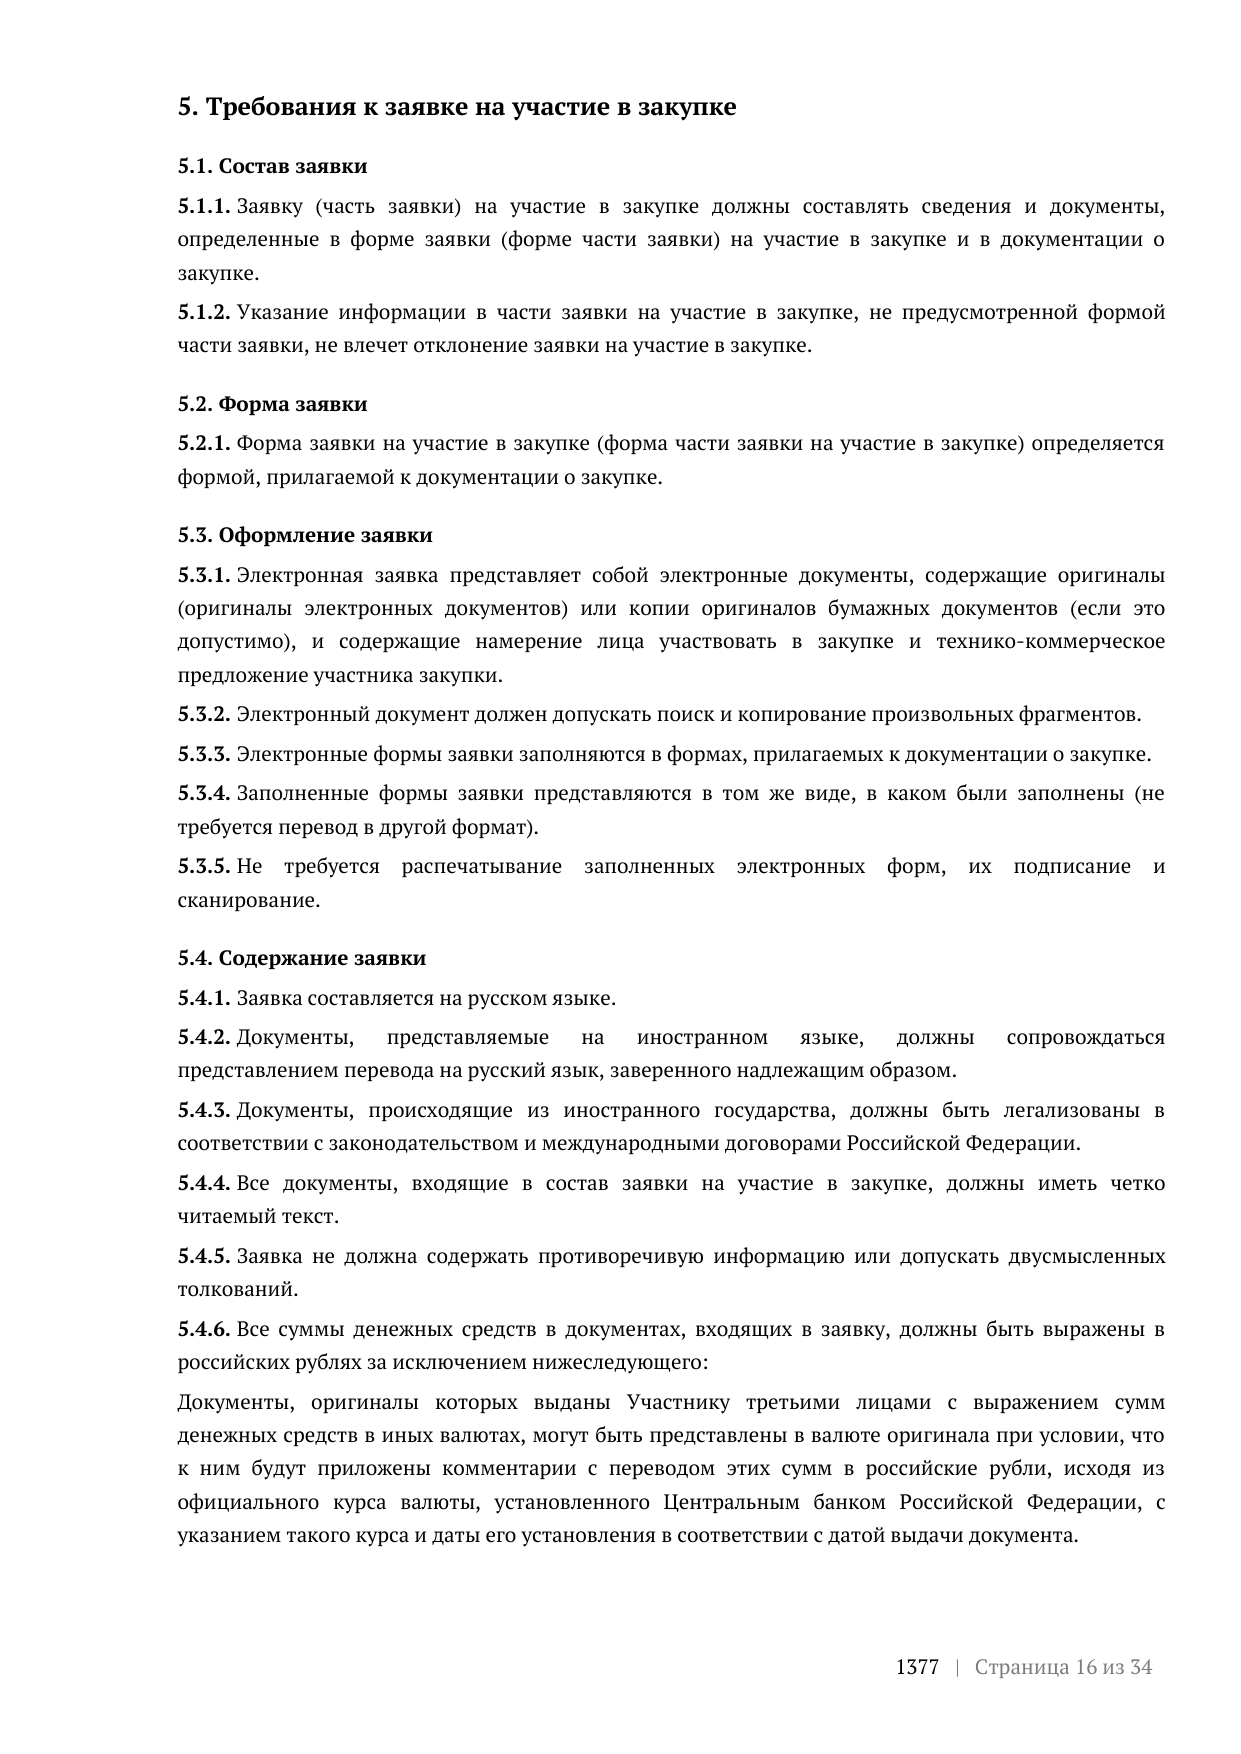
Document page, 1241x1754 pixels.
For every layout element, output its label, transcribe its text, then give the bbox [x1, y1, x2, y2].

text Требования к заявке на участие в закупке [177, 89, 1167, 122]
text Оформление заявки [177, 516, 1167, 549]
text Документы, представляемые на иностранном языке, должны сопровождаться представлением перевода на русский язык, заверенного надлежащим образом. [177, 1018, 1167, 1084]
text Форма заявки на участие в закупке (форма части заявки на участие в закупке) определяется формой, прилагаемой к документации о закупке. [177, 424, 1167, 491]
text Состав заявки [177, 147, 1167, 180]
text Заявка составляется на русском языке. [177, 978, 1167, 1012]
text Заявку (часть заявки) на участие в закупке должны составлять сведения и документы, определенные в форме заявки (форме части заявки) на участие в закупке и в документации о закупке. [177, 187, 1167, 287]
text Все суммы денежных средств в документах, входящих в заявку, должны быть выражены в российских рублях за исключением нижеследующего: [177, 1309, 1167, 1376]
text Все документы, входящие в состав заявки на участие в закупке, должны иметь четко читаемый текст. [177, 1164, 1167, 1230]
text Документы, происходящие из иностранного государства, должны быть легализованы в соответствии с законодательством и международными договорами Российской Федерации. [177, 1091, 1167, 1157]
text Содержание заявки [177, 939, 1167, 972]
text Заявка не должна содержать противоречивую информацию или допускать двусмысленных толкований. [177, 1237, 1167, 1303]
list Документы, оригиналы которых выданы Участнику третьими лицами с выражением сумм денежных средств в иных валютах, могут быть представлены в валюте оригинала при условии, что к ним будут приложены комментарии с переводом этих сумм в российские рубли, исходя из официального курса валюты, установленного Центральным банком Российской Федерации, с указанием такого курса и даты его установления в соответствии с датой выдачи документа. [177, 1382, 1167, 1549]
text Форма заявки [177, 384, 1167, 418]
